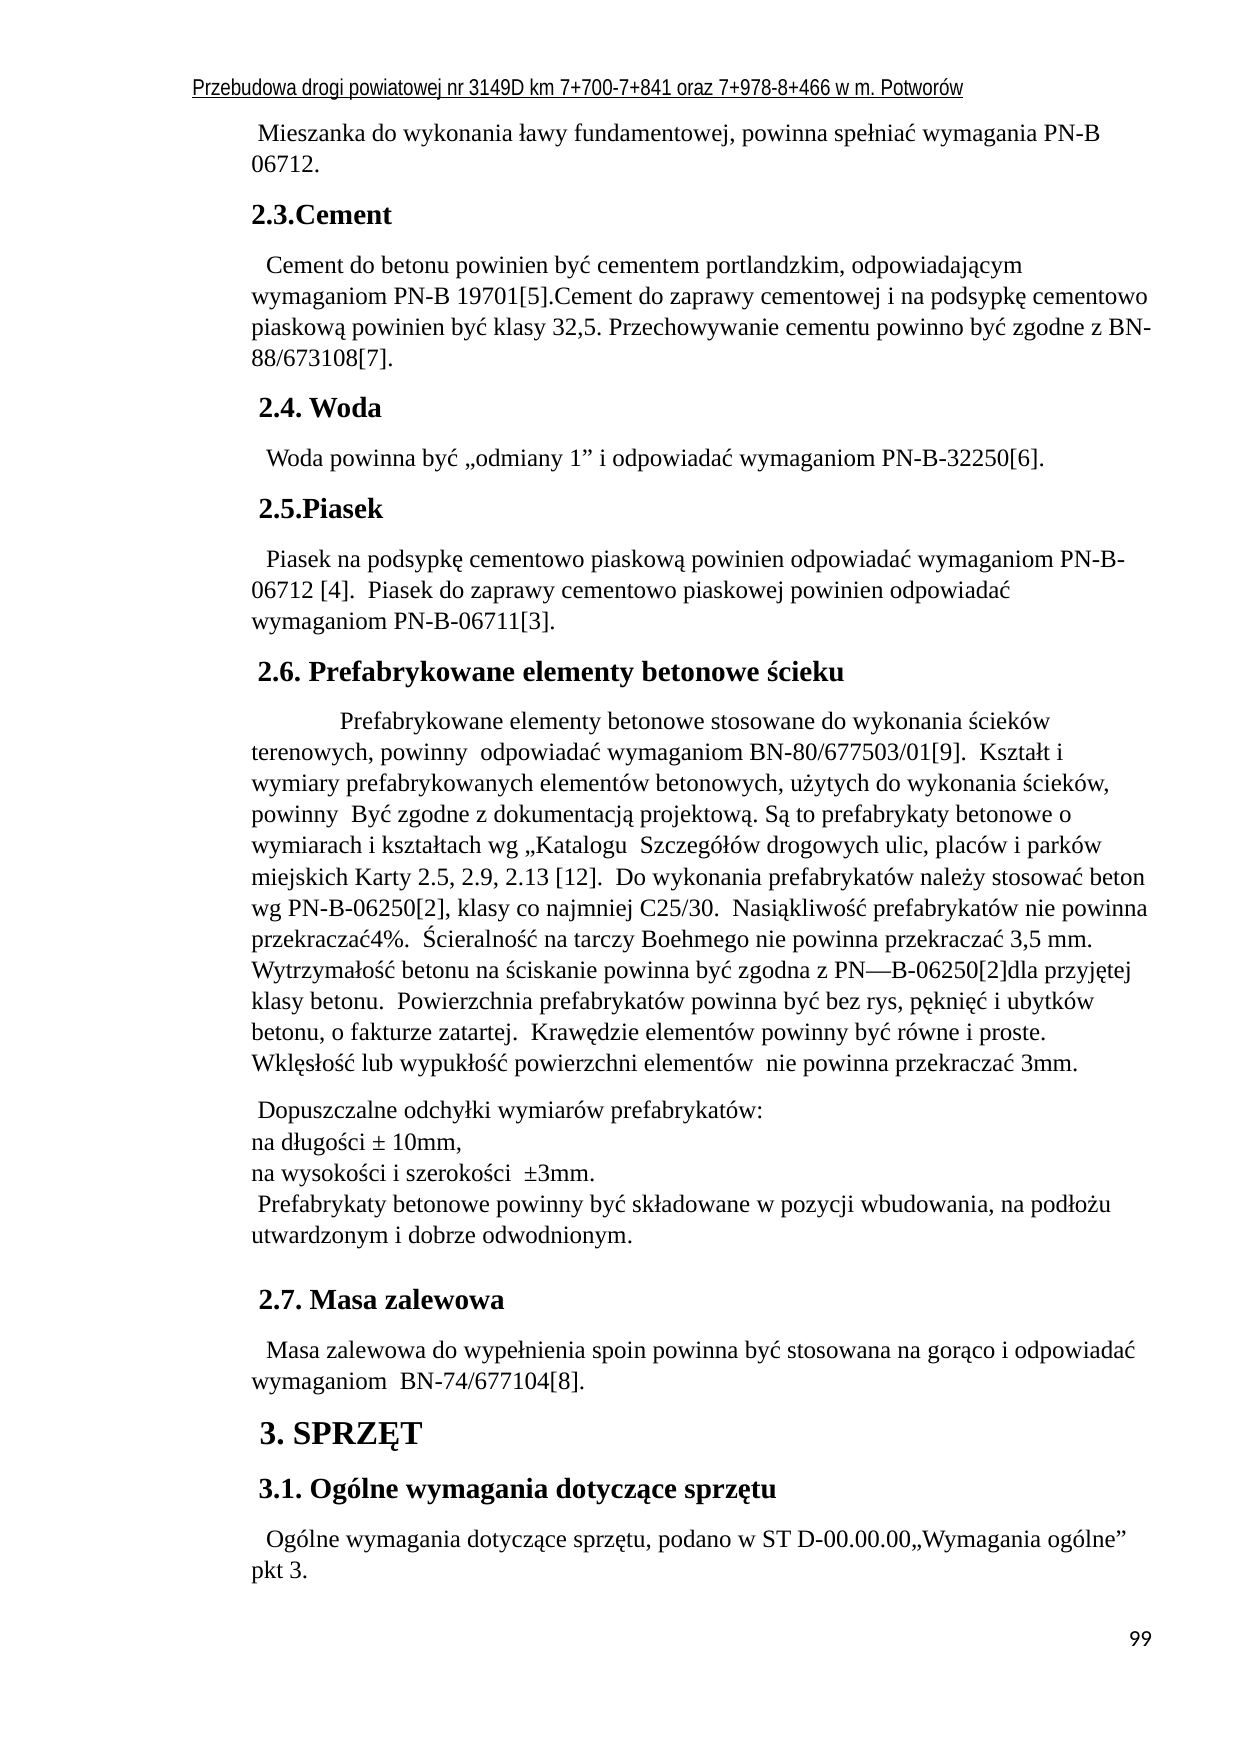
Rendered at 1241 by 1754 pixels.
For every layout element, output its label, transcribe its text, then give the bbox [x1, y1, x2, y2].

text na długości ± 10mm, [251, 1127, 1152, 1155]
text 2.7. Masa zalewowa [251, 1282, 1152, 1315]
text 2.5.Piasek [251, 491, 1152, 524]
text 2.4. Woda [251, 391, 1152, 424]
text 3. SPRZĘT [251, 1413, 1152, 1452]
text 2.3.Cement [251, 197, 1152, 230]
text 3.1. Ogólne wymagania dotyczące sprzętu [251, 1471, 1152, 1505]
text Woda powinna być „odmiany 1” i odpowiadać wymaganiom PN-B-32250[6]. [251, 443, 1152, 472]
text Mieszanka do wykonania ławy fundamentowej, powinna spełniać wymagania PN-B 06712. [251, 118, 1152, 178]
text 2.6. Prefabrykowane elementy betonowe ścieku [251, 654, 1152, 687]
text Masa zalewowa do wypełnienia spoin powinna być stosowana na gorąco i odpowiadać wymaganiom BN-74/677104[8]. [251, 1335, 1152, 1394]
text Dopuszczalne odchyłki wymiarów prefabrykatów: [251, 1096, 1152, 1124]
text Prefabrykaty betonowe powinny być składowane w pozycji wbudowania, na podłożu utwardzonym i dobrze odwodnionym. [251, 1189, 1152, 1248]
text Cement do betonu powinien być cementem portlandzkim, odpowiadającym wymaganiom PN-B 19701[5].Cement do zaprawy cementowej i na podsypkę cementowo piaskową powinien być klasy 32,5. Przechowywanie cementu powinno być zgodne z BN-88/673108[7]. [251, 250, 1152, 372]
text Ogólne wymagania dotyczące sprzętu, podano w ST D-00.00.00„Wymagania ogólne” pkt 3. [251, 1524, 1152, 1584]
text Piasek na podsypkę cementowo piaskową powinien odpowiadać wymaganiom PN-B-06712 [4]. Piasek do zaprawy cementowo piaskowej powinien odpowiadać wymaganiom PN-B-06711[3]. [251, 544, 1152, 635]
text Prefabrykowane elementy betonowe stosowane do wykonania ścieków terenowych, powinny odpowiadać wymaganiom BN-80/677503/01[9]. Kształt i wymiary prefabrykowanych elementów betonowych, użytych do wykonania ścieków, powinny Być zgodne z dokumentacją projektową. Są to prefabrykaty betonowe o wymiarach i kształtach wg „Katalogu Szczegółów drogowych ulic, placów i parków miejskich Karty 2.5, 2.9, 2.13 [12]. Do wykonania prefabrykatów należy stosować beton wg PN-B-06250[2], klasy co najmniej C25/30. Nasiąkliwość prefabrykatów nie powinna przekraczać4%. Ścieralność na tarczy Boehmego nie powinna przekraczać 3,5 mm. Wytrzymałość betonu na ściskanie powinna być zgodna z PN—B-06250[2]dla przyjętej klasy betonu. Powierzchnia prefabrykatów powinna być bez rys, pęknięć i ubytków betonu, o fakturze zatartej. Krawędzie elementów powinny być równe i proste. Wklęsłość lub wypukłość powierzchni elementów nie powinna przekraczać 3mm. [251, 706, 1152, 1077]
text na wysokości i szerokości ±3mm. [251, 1158, 1152, 1186]
